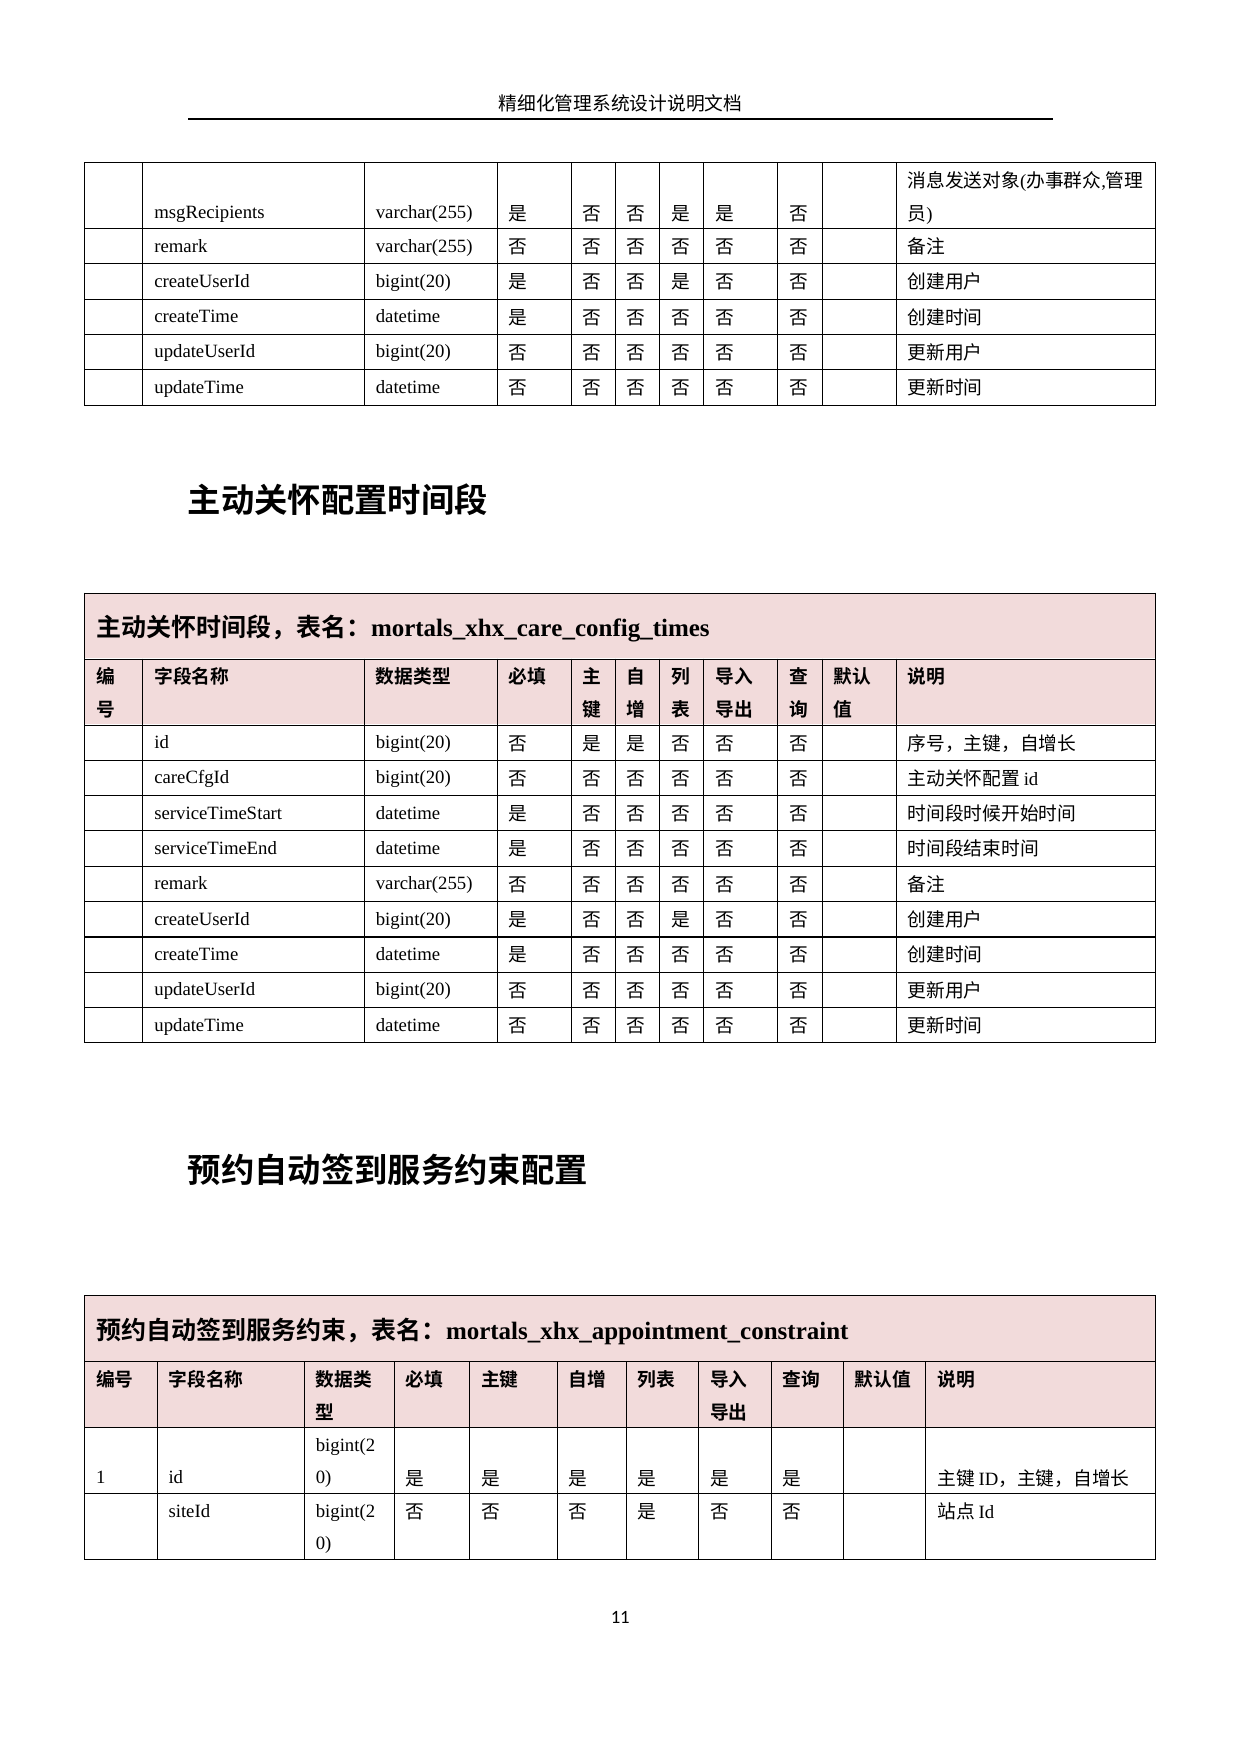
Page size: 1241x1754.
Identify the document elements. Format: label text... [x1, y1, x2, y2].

table_cell 否 [704, 370, 777, 404]
table_cell [823, 902, 896, 936]
table_cell 否 [498, 370, 571, 404]
table_cell 否 [660, 370, 703, 404]
table_cell 说明 [926, 1362, 1155, 1427]
table_cell createUserId [143, 902, 364, 936]
table_cell 更新用户 [897, 973, 1155, 1007]
table_cell updateTime [143, 1008, 364, 1042]
table_cell createUserId [143, 264, 364, 299]
table_cell bigint(20) [365, 335, 497, 369]
table_cell 创建用户 [897, 902, 1155, 936]
table_cell 列表 [660, 660, 703, 724]
table_cell 序号，主键，自增长 [897, 726, 1155, 760]
table_cell 消息发送对象(办事群众,管理员) [897, 163, 1155, 228]
table_cell 更新用户 [897, 335, 1155, 369]
table_cell 是 [395, 1428, 469, 1493]
table_cell remark [143, 229, 364, 263]
table_cell 是 [616, 726, 659, 760]
table_cell [823, 370, 896, 404]
table_cell datetime [365, 831, 497, 866]
table_cell 主键ID，主键，自增长 [926, 1428, 1155, 1493]
table_cell 导入导出 [699, 1362, 771, 1427]
table_cell 否 [660, 973, 703, 1007]
table_cell createTime [143, 938, 364, 972]
table_cell 否 [572, 300, 615, 334]
table_cell [823, 973, 896, 1007]
table_cell 否 [616, 335, 659, 369]
table_cell 否 [699, 1494, 771, 1559]
table_cell 否 [572, 335, 615, 369]
table_cell remark [143, 867, 364, 901]
table_cell 否 [704, 335, 777, 369]
table_cell 否 [616, 796, 659, 830]
table_cell 更新时间 [897, 1008, 1155, 1042]
table_cell 查询 [772, 1362, 843, 1427]
table_cell id [158, 1428, 304, 1493]
table_cell 否 [704, 229, 777, 263]
table_cell 是 [699, 1428, 771, 1493]
table_cell [85, 163, 142, 228]
table_cell 查询 [778, 660, 822, 724]
table_cell 否 [572, 973, 615, 1007]
table_cell 必填 [395, 1362, 469, 1427]
table_cell 否 [778, 902, 822, 936]
table_cell datetime [365, 796, 497, 830]
table_cell 说明 [897, 660, 1155, 724]
table_cell 否 [660, 867, 703, 901]
table_cell 否 [498, 1008, 571, 1042]
table_cell 否 [616, 938, 659, 972]
table_cell 否 [704, 902, 777, 936]
table_cell 否 [572, 761, 615, 795]
table_cell 是 [627, 1428, 698, 1493]
table_cell 必填 [498, 660, 571, 724]
table_cell 编号 [85, 660, 142, 724]
table_cell 否 [498, 867, 571, 901]
table_cell careCfgId [143, 761, 364, 795]
table_cell 是 [772, 1428, 843, 1493]
table_cell 时间段结束时间 [897, 831, 1155, 866]
table_cell [85, 902, 142, 936]
table_cell 字段名称 [158, 1362, 304, 1427]
table_cell 否 [778, 938, 822, 972]
table_cell 否 [778, 867, 822, 901]
table_cell varchar(255) [365, 229, 497, 263]
table_cell 是 [498, 831, 571, 866]
table_cell [844, 1494, 925, 1559]
table_cell datetime [365, 370, 497, 404]
table_cell 字段名称 [143, 660, 364, 724]
table_header 主动关怀时间段，表名：mortals_xhx_care_config_times [85, 594, 1155, 658]
table_cell 否 [616, 163, 659, 228]
table_cell [823, 831, 896, 866]
table_cell updateTime [143, 370, 364, 404]
table_cell 否 [660, 761, 703, 795]
table_cell 否 [616, 370, 659, 404]
table_cell bigint(20) [365, 973, 497, 1007]
table_cell 自增 [558, 1362, 626, 1427]
table_cell 否 [778, 300, 822, 334]
subtitle 主动关怀配置时间段 [187, 465, 1053, 530]
table_cell 否 [778, 726, 822, 760]
table_cell bigint(20) [365, 726, 497, 760]
table_cell bigint(20) [365, 264, 497, 299]
table_cell 数据类型 [305, 1362, 394, 1427]
table_cell siteId [158, 1494, 304, 1559]
table_cell 自增 [616, 660, 659, 724]
table_cell 否 [704, 1008, 777, 1042]
table_cell 否 [616, 264, 659, 299]
table_cell 时间段时候开始时间 [897, 796, 1155, 830]
table_cell 否 [660, 938, 703, 972]
table_cell 否 [616, 229, 659, 263]
table_cell 否 [704, 796, 777, 830]
table_cell 否 [498, 726, 571, 760]
table_cell [85, 938, 142, 972]
table_cell 否 [704, 867, 777, 901]
table_cell 否 [660, 229, 703, 263]
table_cell [85, 1494, 157, 1559]
table_cell 备注 [897, 867, 1155, 901]
table_cell 创建时间 [897, 938, 1155, 972]
table_cell 否 [498, 973, 571, 1007]
table_cell 主键 [572, 660, 615, 724]
table_cell 否 [572, 229, 615, 263]
table_cell 否 [616, 761, 659, 795]
table_cell 备注 [897, 229, 1155, 263]
table_cell 站点Id [926, 1494, 1155, 1559]
table_cell 主键 [470, 1362, 557, 1427]
table_cell 是 [498, 300, 571, 334]
table_cell [85, 796, 142, 830]
table_cell [85, 335, 142, 369]
table_cell msgRecipients [143, 163, 364, 228]
table_cell varchar(255) [365, 867, 497, 901]
table_cell 否 [616, 300, 659, 334]
table_cell 否 [660, 300, 703, 334]
table_cell 否 [660, 726, 703, 760]
table_cell 是 [498, 163, 571, 228]
table_cell 否 [498, 761, 571, 795]
table_cell 创建用户 [897, 264, 1155, 299]
table_cell [823, 938, 896, 972]
table_cell [85, 867, 142, 901]
table_cell 否 [778, 796, 822, 830]
table_cell [823, 1008, 896, 1042]
subtitle 预约自动签到服务约束配置 [187, 1135, 1053, 1200]
table_cell 否 [616, 973, 659, 1007]
table_cell [85, 831, 142, 866]
table_cell [823, 761, 896, 795]
table_cell 是 [470, 1428, 557, 1493]
table_cell 否 [572, 831, 615, 866]
table_cell 否 [660, 796, 703, 830]
table_cell datetime [365, 938, 497, 972]
table_cell 否 [498, 229, 571, 263]
table_cell datetime [365, 1008, 497, 1042]
table_cell 默认值 [823, 660, 896, 724]
table_cell bigint(20) [305, 1428, 394, 1493]
table_cell [85, 761, 142, 795]
table_cell 否 [660, 335, 703, 369]
table_cell 创建时间 [897, 300, 1155, 334]
table_cell 否 [616, 1008, 659, 1042]
table_cell 否 [772, 1494, 843, 1559]
table_cell 是 [660, 902, 703, 936]
table_cell 否 [616, 902, 659, 936]
table_cell 是 [558, 1428, 626, 1493]
table_cell 是 [660, 163, 703, 228]
table_cell [85, 264, 142, 299]
table_cell [823, 163, 896, 228]
table_cell 是 [498, 264, 571, 299]
table_cell 否 [704, 938, 777, 972]
table_cell [823, 726, 896, 760]
table_cell 否 [572, 370, 615, 404]
table_cell 默认值 [844, 1362, 925, 1427]
table_cell datetime [365, 300, 497, 334]
table_cell bigint(20) [365, 902, 497, 936]
table_cell 否 [778, 761, 822, 795]
table_cell [823, 335, 896, 369]
table_cell 否 [660, 831, 703, 866]
table_cell 否 [616, 831, 659, 866]
table_cell [85, 370, 142, 404]
table_cell 是 [704, 163, 777, 228]
table_cell 1 [85, 1428, 157, 1493]
table_cell 否 [616, 867, 659, 901]
table_cell 否 [395, 1494, 469, 1559]
table_cell 否 [704, 726, 777, 760]
table_cell 是 [572, 726, 615, 760]
table_cell 否 [572, 796, 615, 830]
table_cell id [143, 726, 364, 760]
table_cell 数据类型 [365, 660, 497, 724]
table_cell 是 [660, 264, 703, 299]
table_cell [823, 867, 896, 901]
table_cell 是 [627, 1494, 698, 1559]
table_cell 是 [498, 796, 571, 830]
table_cell 否 [778, 370, 822, 404]
table_cell 否 [572, 938, 615, 972]
table_cell updateUserId [143, 335, 364, 369]
table_cell [85, 726, 142, 760]
table_cell 否 [498, 335, 571, 369]
table_cell 否 [470, 1494, 557, 1559]
table_cell 否 [572, 902, 615, 936]
table_cell [85, 973, 142, 1007]
table_cell 主动关怀配置id [897, 761, 1155, 795]
table_cell 否 [572, 867, 615, 901]
table_cell 否 [778, 163, 822, 228]
table_cell 否 [704, 300, 777, 334]
table_cell 否 [778, 1008, 822, 1042]
table_cell [85, 300, 142, 334]
table_cell updateUserId [143, 973, 364, 1007]
table_cell 否 [660, 1008, 703, 1042]
table_cell 导入导出 [704, 660, 777, 724]
table_cell [844, 1428, 925, 1493]
table_cell [823, 796, 896, 830]
table_cell serviceTimeStart [143, 796, 364, 830]
table_cell 否 [778, 229, 822, 263]
table_cell [85, 1008, 142, 1042]
table_cell 否 [704, 761, 777, 795]
table_cell 更新时间 [897, 370, 1155, 404]
table_cell 否 [778, 264, 822, 299]
table_cell 否 [704, 264, 777, 299]
table_cell bigint(20) [305, 1494, 394, 1559]
table_cell 否 [572, 1008, 615, 1042]
table_cell 是 [498, 902, 571, 936]
table_cell [823, 300, 896, 334]
table_cell 否 [572, 264, 615, 299]
table_cell varchar(255) [365, 163, 497, 228]
table_cell 否 [572, 163, 615, 228]
table_cell [823, 229, 896, 263]
table_cell 否 [778, 973, 822, 1007]
table_cell 否 [704, 831, 777, 866]
table_cell 编号 [85, 1362, 157, 1427]
table_cell [823, 264, 896, 299]
table_cell 否 [704, 973, 777, 1007]
table_cell 列表 [627, 1362, 698, 1427]
table_cell 否 [778, 335, 822, 369]
table_cell 否 [778, 831, 822, 866]
table_header 预约自动签到服务约束，表名：mortals_xhx_appointment_constraint [85, 1296, 1155, 1361]
table_cell createTime [143, 300, 364, 334]
table_cell 否 [558, 1494, 626, 1559]
table_cell [85, 229, 142, 263]
table_cell 是 [498, 938, 571, 972]
table_cell bigint(20) [365, 761, 497, 795]
table_cell serviceTimeEnd [143, 831, 364, 866]
